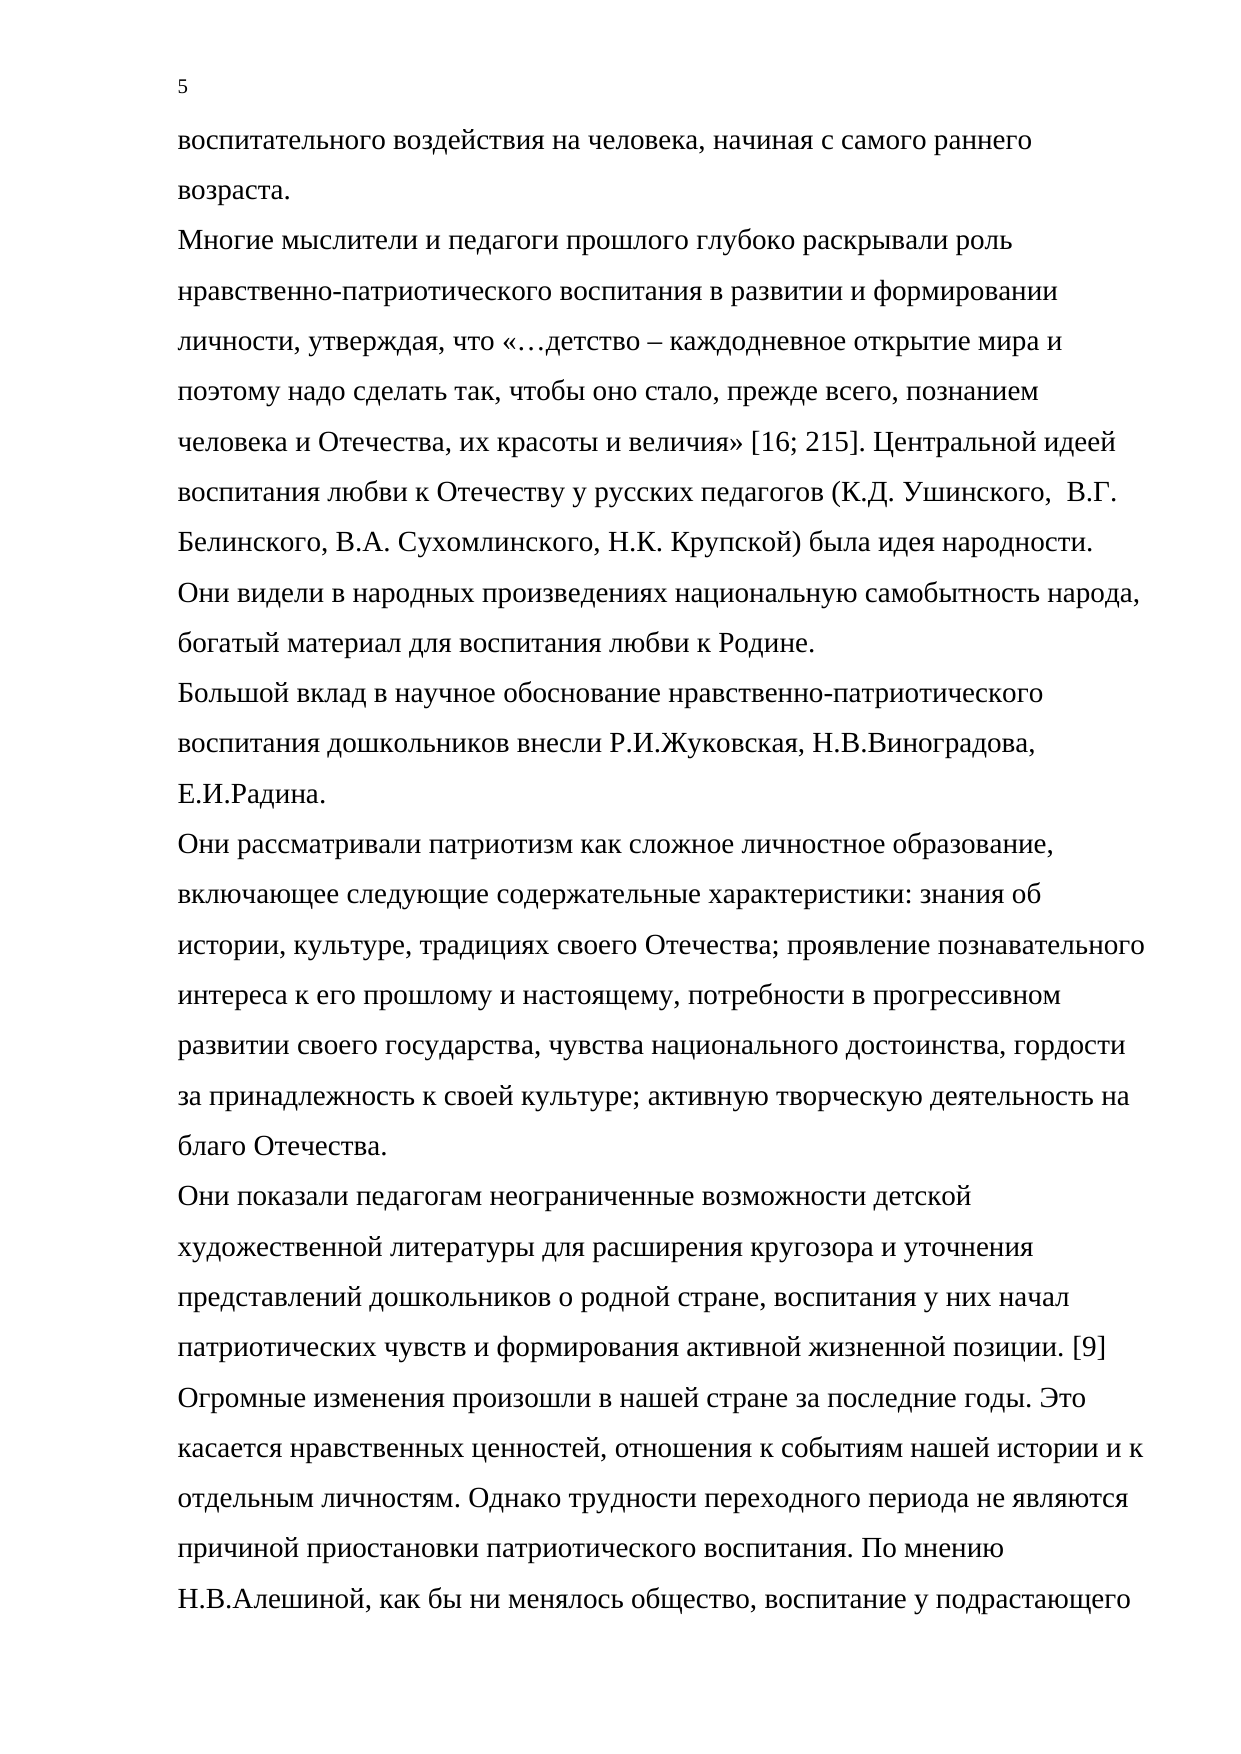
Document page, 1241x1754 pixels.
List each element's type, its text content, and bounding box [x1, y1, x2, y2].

text Большой вклад в научное обоснование нравственно-патриотического воспитания дошкольников внесли Р.И.Жуковская, Н.В.Виноградова, Е.И.Радина. [177, 675, 1152, 809]
text Они показали педагогам неограниченные возможности детской художественной литературы для расширения кругозора и уточнения представлений дошкольников о родной стране, воспитания у них начал патриотических чувств и формирования активной жизненной позиции. [9] [177, 1178, 1152, 1363]
text Они рассматривали патриотизм как сложное личностное образование, включающее следующие содержательные характеристики: знания об истории, культуре, традициях своего Отечества; проявление познавательного интереса к его прошлому и настоящему, потребности в прогрессивном развитии своего государства, чувства национального достоинства, гордости за принадлежность к своей культуре; активную творческую деятельность на благо Отечества. [177, 826, 1152, 1162]
text Многие мыслители и педагоги прошлого глубоко раскрывали роль нравственно-патриотического воспитания в развитии и формировании личности, утверждая, что «…детство – каждодневное открытие мира и поэтому надо сделать так, чтобы оно стало, прежде всего, познанием человека и Отечества, их красоты и величия» [16; 215]. Центральной идеей воспитания любви к Отечеству у русских педагогов (К.Д. Ушинского, В.Г. Белинского, В.А. Сухомлинского, Н.К. Крупской) была идея народности. Они видели в народных произведениях национальную самобытность народа, богатый материал для воспитания любви к Родине. [177, 222, 1152, 658]
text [177, 122, 1152, 206]
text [177, 1380, 1152, 1614]
